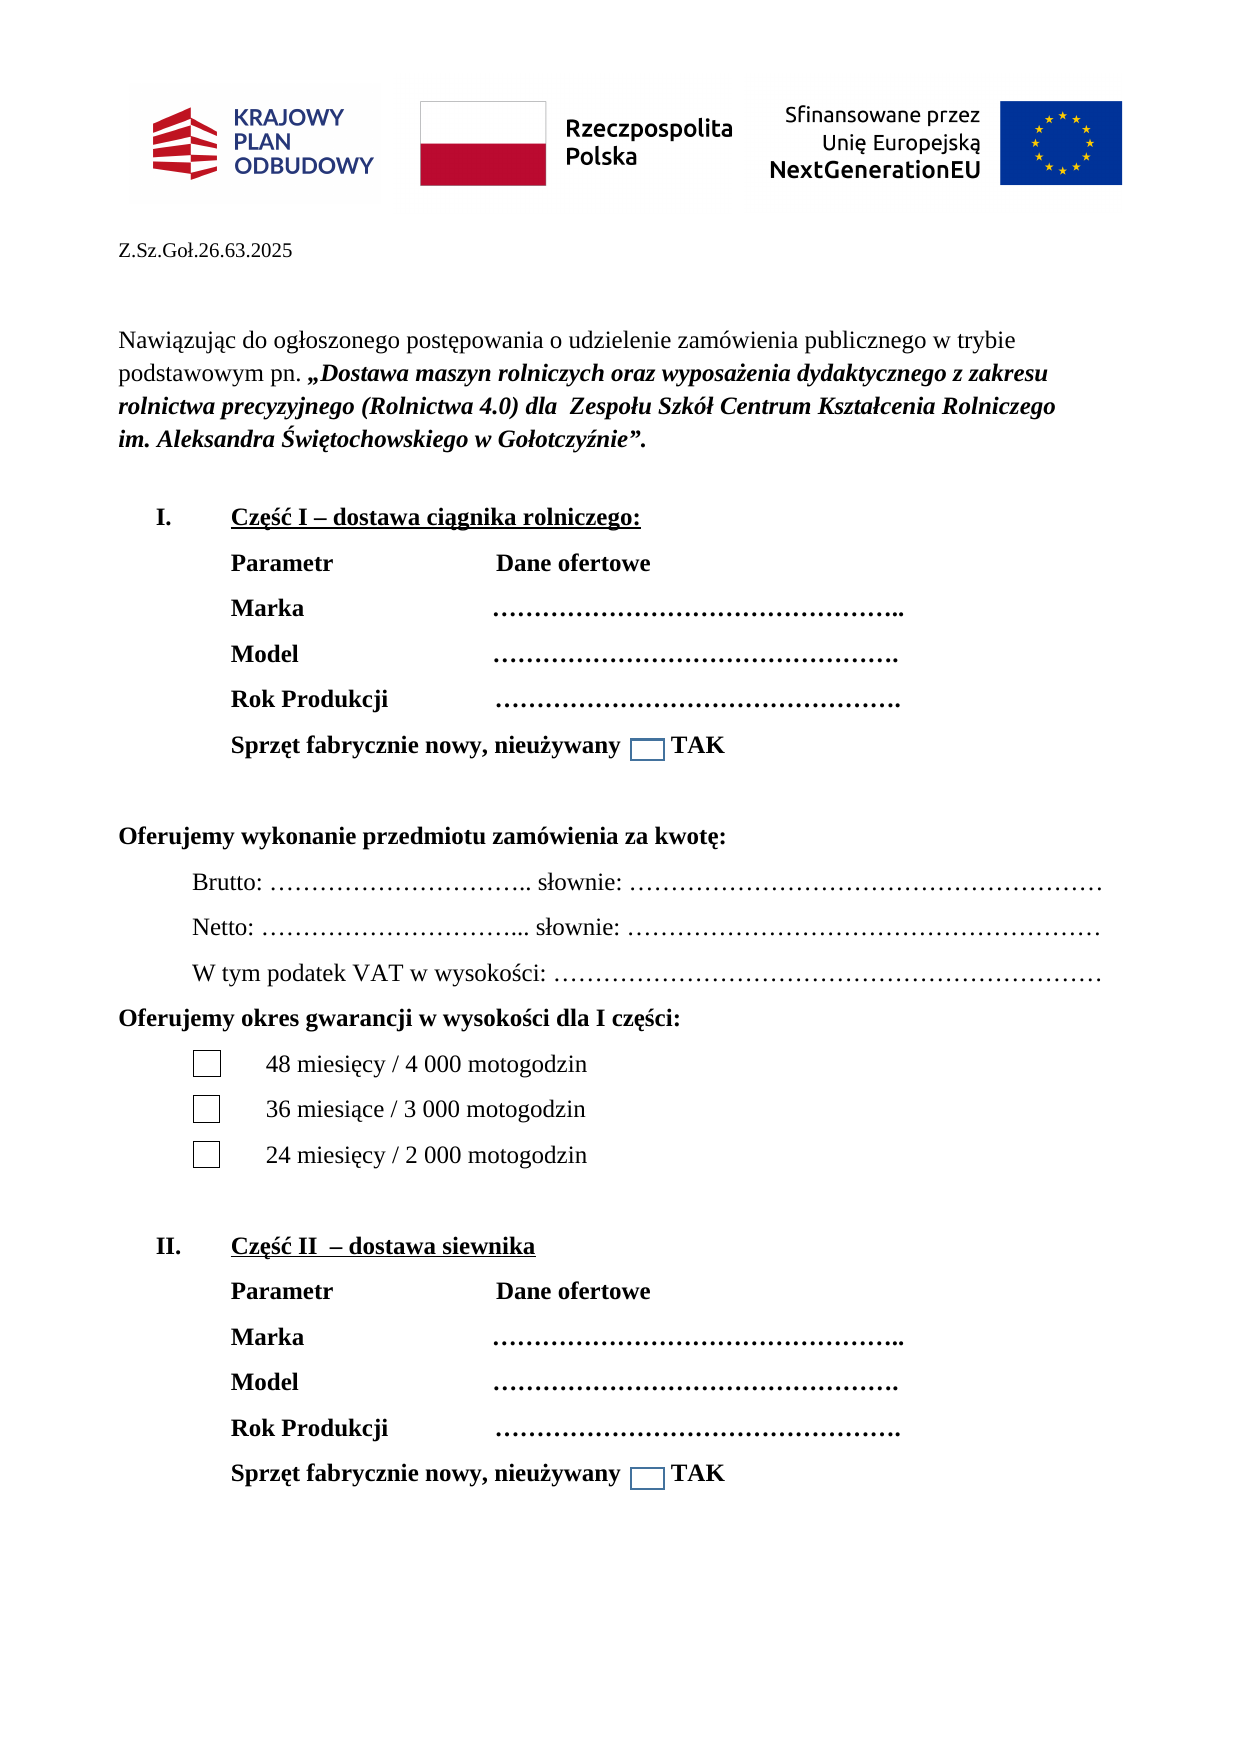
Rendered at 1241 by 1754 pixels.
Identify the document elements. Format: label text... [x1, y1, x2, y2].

text Brutto: ………………………….. słownie: ………………………………………………… [118, 867, 1122, 895]
list Część I – dostawa ciągnika rolniczego: [156, 502, 1122, 531]
text Netto: …………………………... słownie: ………………………………………………… [118, 912, 1122, 941]
text Oferujemy wykonanie przedmiotu zamówienia za kwotę: [118, 821, 1122, 850]
text Sprzęt fabrycznie nowy, nieużywany TAK [231, 730, 1122, 759]
text W tym podatek VAT w wysokości: ………………………………………………………… [118, 958, 1122, 986]
text Parametr Dane ofertowe [231, 548, 1122, 577]
list Część II – dostawa siewnika [156, 1231, 1122, 1259]
text Parametr Dane ofertowe [231, 1276, 1122, 1305]
text Rok Produkcji …………………………………………. [231, 1413, 1122, 1442]
text Rok Produkcji …………………………………………. [231, 684, 1122, 713]
text Marka ………………………………………….. [231, 593, 1122, 622]
text Marka ………………………………………….. [231, 1322, 1122, 1351]
text Sprzęt fabrycznie nowy, nieużywany TAK [231, 1458, 1122, 1487]
text 24 miesięcy / 2 000 motogodzin [118, 1140, 1122, 1168]
text Model …………………………………………. [231, 1367, 1122, 1396]
text 36 miesiące / 3 000 motogodzin [118, 1094, 1122, 1123]
text Oferujemy okres gwarancji w wysokości dla I części: [118, 1003, 1122, 1032]
text 48 miesięcy / 4 000 motogodzin [192, 1049, 1122, 1077]
text Model …………………………………………. [231, 639, 1122, 668]
text Nawiązując do ogłoszonego postępowania o udzielenie zamówienia publicznego w trybie podstawowym pn. „Dostawa maszyn rolniczych oraz wyposażenia dydaktycznego z zakresu rolnictwa precyzyjnego (Rolnictwa 4.0) dla Zespołu Szkół Centrum Kształcenia Rolniczego im. Aleksandra Świętochowskiego w Gołotczyźnie”. [118, 325, 1122, 453]
